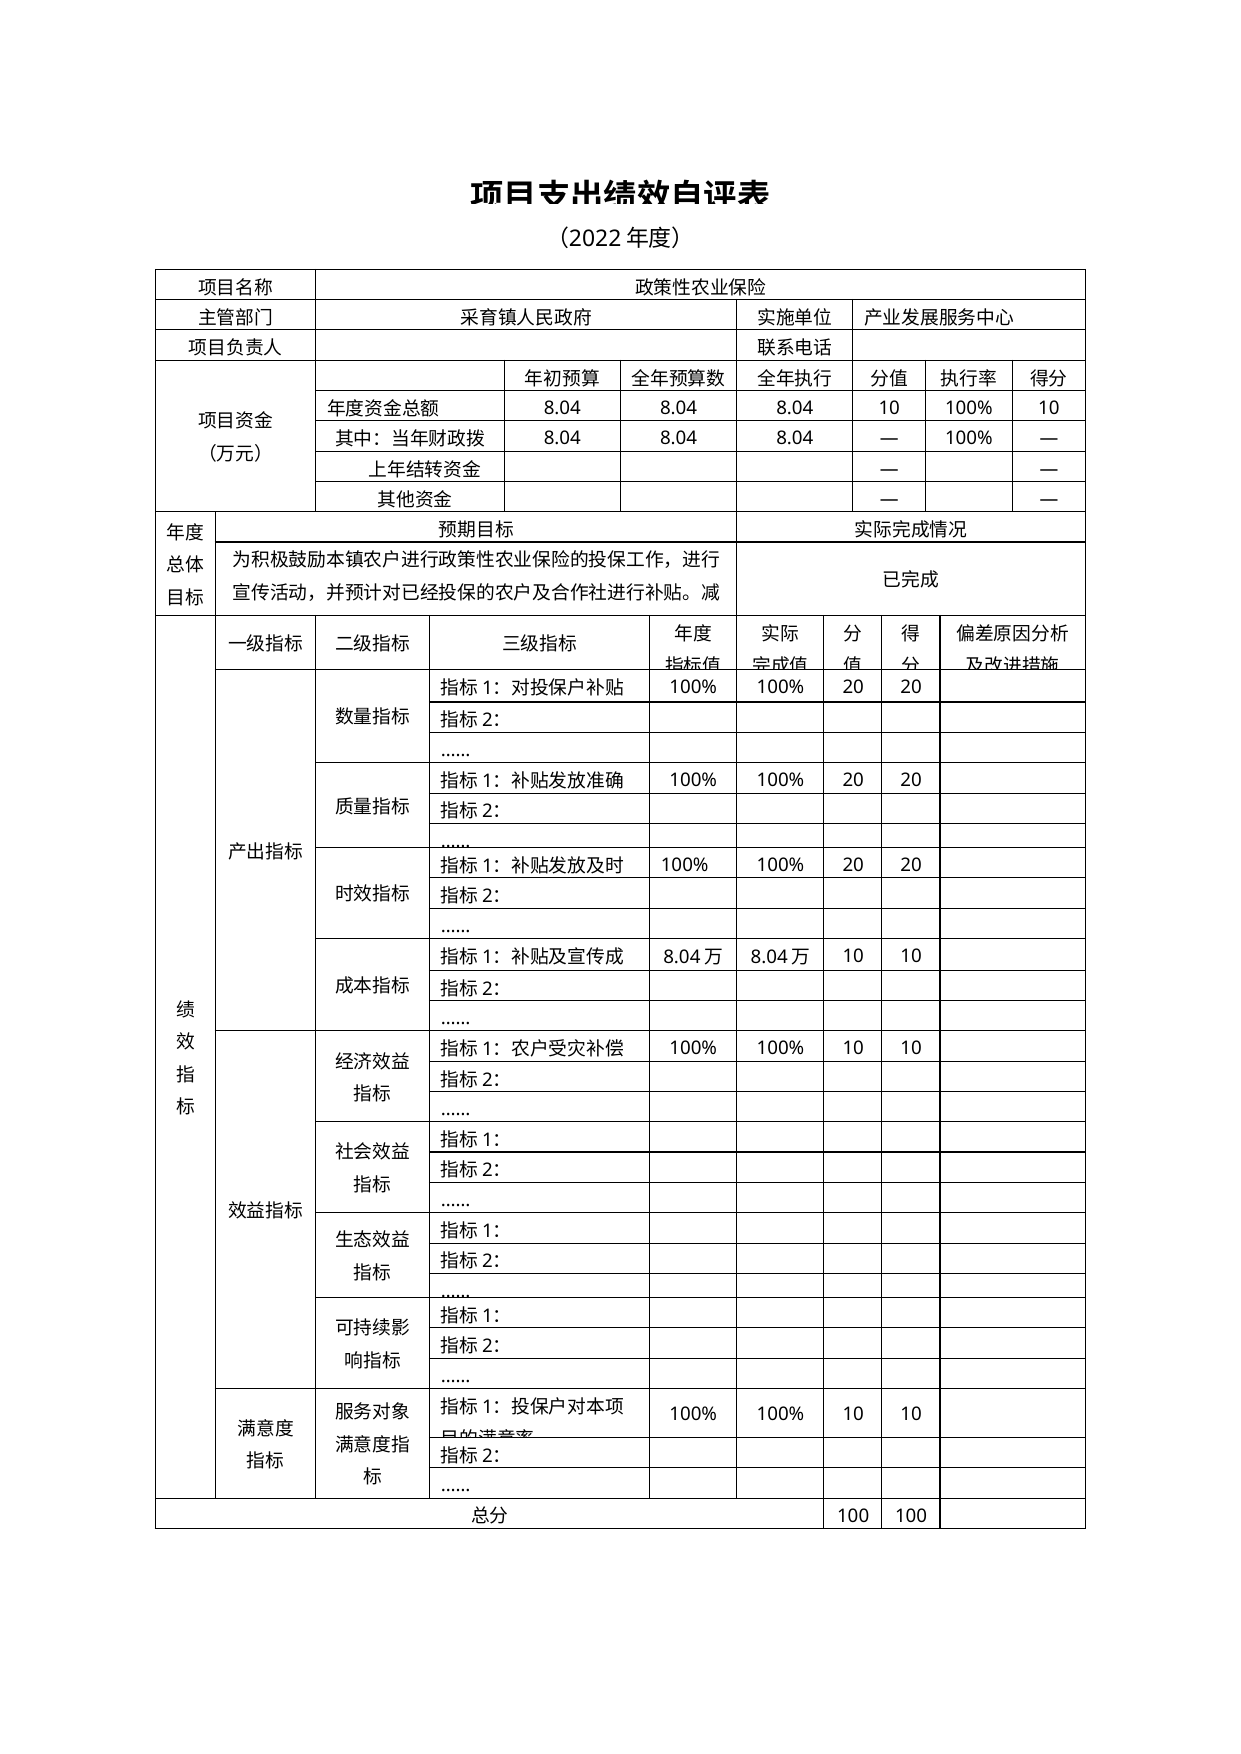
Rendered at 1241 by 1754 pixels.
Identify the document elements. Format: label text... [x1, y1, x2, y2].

table_cell [941, 1274, 1085, 1297]
table_cell 10 [824, 1389, 881, 1437]
table_cell [824, 1092, 881, 1121]
table_cell 服务对象满意度指标 [316, 1389, 429, 1497]
table_cell 指标2： [430, 703, 649, 732]
table_cell 100% [737, 670, 823, 701]
table_cell 得分 [1013, 361, 1085, 390]
table_cell — [1013, 421, 1085, 451]
table_cell 生态效益 指标 [316, 1213, 429, 1297]
table_cell 项目负责人 [156, 330, 315, 359]
table_cell 100% [650, 1031, 736, 1061]
table_cell [650, 1274, 736, 1297]
table_cell [882, 1328, 939, 1357]
table_cell [650, 971, 736, 1000]
table_cell [737, 703, 823, 732]
table_cell [941, 794, 1085, 823]
table_cell 10 [853, 391, 925, 420]
table_cell [316, 330, 736, 359]
table_cell 总分 [156, 1499, 823, 1528]
table_cell [824, 878, 881, 907]
table_cell 为积极鼓励本镇农户进行政策性农业保险的投保工作，进行宣传活动，并预计对已经投保的农户及合作社进行补贴。减少本镇种植户因自然灾害遭受的损失。 [216, 543, 736, 615]
table_cell 得分 [882, 616, 939, 669]
table_cell [824, 1244, 881, 1273]
table_cell — [1013, 482, 1085, 511]
table_cell …… [430, 1468, 649, 1497]
table_cell [882, 1468, 939, 1497]
table_cell — [853, 421, 925, 451]
table_cell [941, 1438, 1085, 1467]
table_cell 采育镇人民政府 [316, 300, 736, 329]
table_cell 100% [737, 1031, 823, 1061]
table_cell [941, 1122, 1085, 1151]
table_cell [824, 1328, 881, 1357]
table_cell [941, 1213, 1085, 1242]
table_cell （2022年度） [155, 204, 1085, 269]
table_cell [941, 1092, 1085, 1121]
table_cell 10 [824, 939, 881, 969]
table_cell [737, 1213, 823, 1242]
table_cell [882, 794, 939, 823]
table_cell [882, 703, 939, 732]
table_cell [737, 1092, 823, 1121]
table_cell [650, 1244, 736, 1273]
table_cell [882, 909, 939, 938]
table_header 项目支出绩效自评表 [155, 162, 1085, 204]
table_cell 100% [926, 391, 1012, 420]
table_cell …… [430, 1092, 649, 1121]
table_cell 项目名称 [156, 270, 315, 299]
table_cell [316, 361, 504, 390]
table_cell 8.04 [737, 391, 852, 420]
table_cell 8.04万 [737, 939, 823, 969]
table_cell [824, 909, 881, 938]
table_cell 效益指标 [216, 1031, 315, 1388]
table_cell 绩 效 指 标 [156, 616, 215, 1497]
table_cell 其中：当年财政拨款 [316, 421, 504, 451]
table_cell [650, 1213, 736, 1242]
table_cell [505, 482, 620, 511]
table_cell [737, 794, 823, 823]
table_cell [882, 1274, 939, 1297]
table_cell 指标2： [430, 1244, 649, 1273]
table_cell 指标1：补贴发放准确率 [430, 763, 649, 792]
table_cell 年度资金总额 [316, 391, 504, 420]
table_cell — [853, 482, 925, 511]
table_cell 8.04 [505, 421, 620, 451]
table_cell [650, 733, 736, 762]
table_cell 10 [882, 939, 939, 969]
table_cell [650, 1153, 736, 1182]
table_cell 指标1：农户受灾补偿率 [430, 1031, 649, 1061]
table_cell [824, 1274, 881, 1297]
table_cell 8.04 [621, 421, 736, 451]
table_cell [882, 733, 939, 762]
table_cell 指标2： [430, 1153, 649, 1182]
table_cell [737, 482, 852, 511]
table_cell 满意度 指标 [216, 1389, 315, 1497]
table_cell 预期目标 [216, 512, 736, 541]
table_cell [824, 1298, 881, 1327]
table_cell [882, 878, 939, 907]
table_cell [737, 909, 823, 938]
table_cell 产出指标 [216, 670, 315, 1030]
table_cell [882, 1213, 939, 1242]
table_cell [882, 1438, 939, 1467]
table_cell 100% [926, 421, 1012, 451]
table_cell [650, 1062, 736, 1091]
table_cell 一级指标 [216, 616, 315, 669]
table_cell [941, 670, 1085, 701]
table_cell [737, 824, 823, 847]
table_cell [737, 1328, 823, 1357]
table_cell 10 [882, 1031, 939, 1061]
table_cell 指标2： [430, 1328, 649, 1357]
table_cell 8.04 [505, 391, 620, 420]
table_cell [941, 848, 1085, 877]
table_cell 全年执行数 [737, 361, 852, 390]
table_cell 100 [824, 1499, 881, 1528]
table_cell [882, 1359, 939, 1388]
table_cell 指标1：对投保户补贴率 [430, 670, 649, 701]
table_cell 指标1：补贴及宣传成本 [430, 939, 649, 969]
table_cell [737, 1468, 823, 1497]
table_cell [650, 794, 736, 823]
table_cell 8.04万元 [650, 939, 736, 969]
table_cell [882, 1092, 939, 1121]
table_cell [737, 1183, 823, 1212]
table_cell 100% [737, 848, 823, 877]
table_cell [882, 824, 939, 847]
table_cell [650, 1092, 736, 1121]
table_cell [824, 1438, 881, 1467]
table_cell [737, 452, 852, 481]
table_cell [941, 1298, 1085, 1327]
table_cell [824, 1122, 881, 1151]
table_cell 经济效益 指标 [316, 1031, 429, 1121]
table_cell [941, 1499, 1085, 1528]
table_cell [650, 1328, 736, 1357]
table_cell 100 [882, 1499, 939, 1528]
table_cell 指标1： [430, 1122, 649, 1151]
table_cell [941, 1468, 1085, 1497]
table_cell [941, 763, 1085, 792]
table_cell 指标1：补贴发放及时率 [430, 848, 649, 877]
table_cell …… [430, 1359, 649, 1388]
table_cell [941, 1153, 1085, 1182]
table_cell [941, 1359, 1085, 1388]
table_cell [824, 971, 881, 1000]
table_cell 指标1： [430, 1213, 649, 1242]
table_cell [737, 1274, 823, 1297]
table_cell [737, 878, 823, 907]
table_cell 100% [650, 848, 736, 877]
table_cell [941, 1062, 1085, 1091]
table_cell [882, 1183, 939, 1212]
table_cell [941, 1001, 1085, 1030]
table_cell [941, 878, 1085, 907]
table_cell [650, 1298, 736, 1327]
table_cell …… [430, 909, 649, 938]
table_cell 二级指标 [316, 616, 429, 669]
table_cell 社会效益 指标 [316, 1122, 429, 1212]
table_cell …… [430, 824, 649, 847]
table_cell …… [430, 733, 649, 762]
table_cell [941, 824, 1085, 847]
table_cell [941, 703, 1085, 732]
table_cell 10 [824, 1031, 881, 1061]
table_cell [941, 1244, 1085, 1273]
table_cell 偏差原因分析及改进措施 [941, 616, 1085, 669]
table_cell [505, 452, 620, 481]
table_cell [941, 1328, 1085, 1357]
table_cell [824, 1468, 881, 1497]
table_cell [737, 1298, 823, 1327]
table_cell 年度总体目标 [156, 512, 215, 615]
table_cell [650, 1468, 736, 1497]
table_cell 实际完成情况 [737, 512, 1085, 541]
table_cell 20 [882, 848, 939, 877]
table_cell [650, 703, 736, 732]
table_cell [941, 1183, 1085, 1212]
table_cell 政策性农业保险 [316, 270, 1085, 299]
table_cell 100% [650, 670, 736, 701]
table_cell …… [430, 1274, 649, 1297]
table_cell [737, 1244, 823, 1273]
table_cell 指标1： [430, 1298, 649, 1327]
table_cell 实际 完成值 [737, 616, 823, 669]
table_cell [941, 939, 1085, 969]
table_cell — [1013, 452, 1085, 481]
table_cell [824, 703, 881, 732]
table_cell 其他资金 [316, 482, 504, 511]
table_cell [941, 971, 1085, 1000]
table_cell [941, 1389, 1085, 1437]
table_cell 100% [737, 1389, 823, 1437]
table_cell [926, 482, 1012, 511]
table_cell 全年预算数 [621, 361, 736, 390]
table_cell [737, 1153, 823, 1182]
table_cell [650, 1359, 736, 1388]
table_cell [737, 1062, 823, 1091]
table_cell [737, 1001, 823, 1030]
table_cell 100% [650, 763, 736, 792]
table_cell 20 [882, 670, 939, 701]
table_cell 分值 [853, 361, 925, 390]
table_cell …… [430, 1183, 649, 1212]
table_cell 时效指标 [316, 848, 429, 938]
table_cell 指标2： [430, 1062, 649, 1091]
table_cell 成本指标 [316, 939, 429, 1030]
table_cell [650, 1122, 736, 1151]
table_cell …… [430, 1001, 649, 1030]
table_cell 8.04 [621, 391, 736, 420]
table_cell 联系电话 [737, 330, 852, 359]
table_cell [737, 971, 823, 1000]
table_cell [650, 1001, 736, 1030]
table_cell [824, 1001, 881, 1030]
table_cell 已完成 [737, 543, 1085, 615]
table_cell 实施单位 [737, 300, 852, 329]
table_cell [650, 878, 736, 907]
table_cell [824, 824, 881, 847]
table_cell — [853, 452, 925, 481]
table_cell [941, 733, 1085, 762]
table_cell 10 [1013, 391, 1085, 420]
table_cell [824, 1062, 881, 1091]
table_cell [737, 1359, 823, 1388]
table_cell [824, 1153, 881, 1182]
table_cell [882, 1062, 939, 1091]
table_cell [882, 971, 939, 1000]
table_cell [824, 1359, 881, 1388]
table_cell 三级指标 [430, 616, 649, 669]
table_cell [882, 1122, 939, 1151]
table_cell 20 [824, 848, 881, 877]
table_cell 指标2： [430, 971, 649, 1000]
table_cell 可持续影响指标 [316, 1298, 429, 1388]
table_cell [853, 330, 1085, 359]
table_cell [941, 1031, 1085, 1061]
table_cell 10 [882, 1389, 939, 1437]
table_cell 指标2： [430, 794, 649, 823]
table_cell 执行率 [926, 361, 1012, 390]
table_cell 质量指标 [316, 763, 429, 847]
table_cell [737, 1438, 823, 1467]
table_cell [650, 824, 736, 847]
table_cell [824, 1213, 881, 1242]
table_cell 上年结转资金 [316, 452, 504, 481]
table_cell [941, 909, 1085, 938]
table_cell 主管部门 [156, 300, 315, 329]
table_cell [621, 482, 736, 511]
table_cell [650, 1183, 736, 1212]
table_cell 8.04 [737, 421, 852, 451]
table_cell [824, 1183, 881, 1212]
table_cell 分值 [824, 616, 881, 669]
table_cell [737, 733, 823, 762]
table_cell 100% [737, 763, 823, 792]
table_cell 项目资金 （万元） [156, 361, 315, 511]
table_cell 指标2： [430, 878, 649, 907]
table_cell 20 [882, 763, 939, 792]
table_cell 年度 指标值 [650, 616, 736, 669]
table_cell 100% [650, 1389, 736, 1437]
table_cell 指标2： [430, 1438, 649, 1467]
table_cell [882, 1001, 939, 1030]
table_cell [824, 794, 881, 823]
table_cell [621, 452, 736, 481]
table_cell [882, 1298, 939, 1327]
table_cell 年初预算数 [505, 361, 620, 390]
table_cell 产业发展服务中心 [853, 300, 1085, 329]
table_cell [824, 733, 881, 762]
table_cell 指标1：投保户对本项目的满意率 [430, 1389, 649, 1437]
table_cell [650, 1438, 736, 1467]
table_cell [650, 909, 736, 938]
table_cell 数量指标 [316, 670, 429, 762]
table_cell [882, 1153, 939, 1182]
table_cell 20 [824, 670, 881, 701]
table_cell [737, 1122, 823, 1151]
table_cell [882, 1244, 939, 1273]
table_cell [926, 452, 1012, 481]
table_cell 20 [824, 763, 881, 792]
